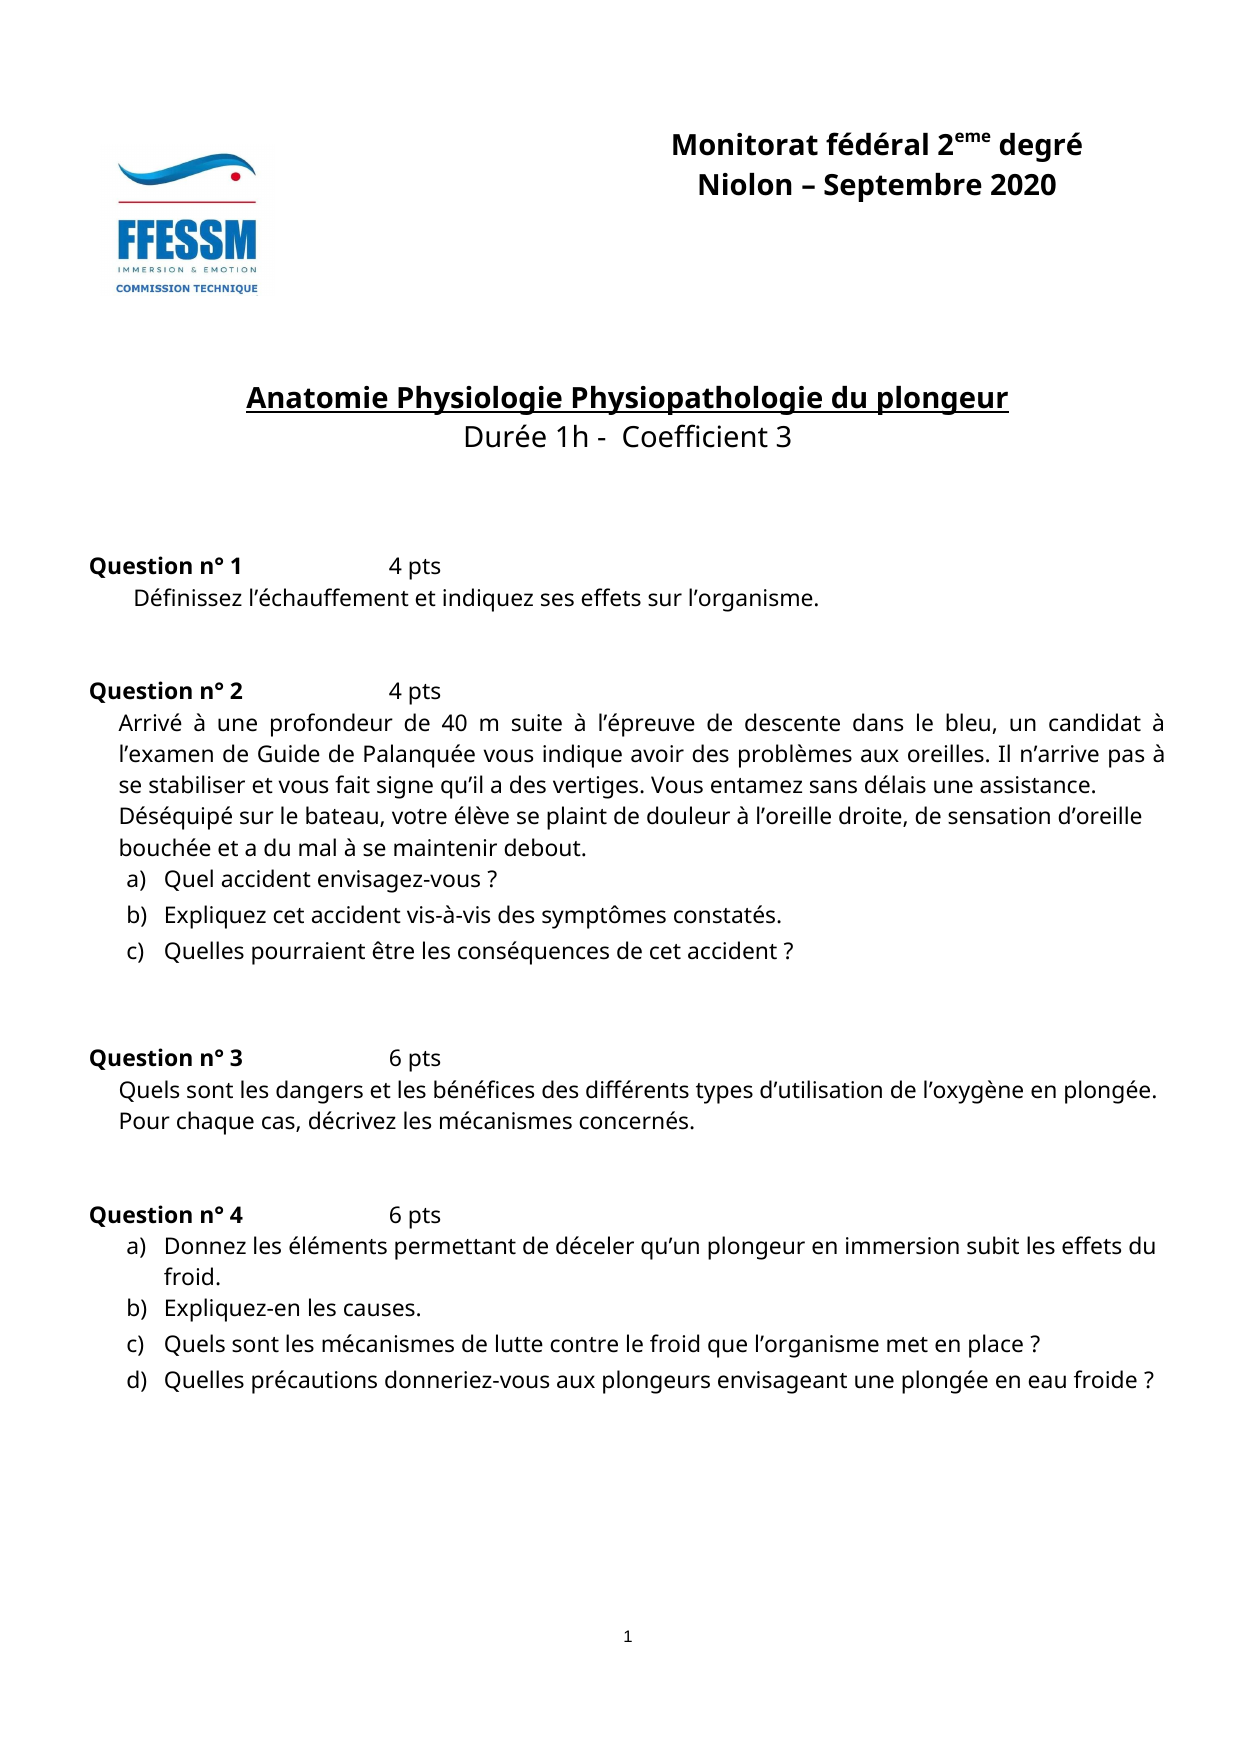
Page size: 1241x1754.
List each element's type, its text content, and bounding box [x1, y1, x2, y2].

text Déséquipé sur le bateau, votre élève se plaint de douleur à l’oreille droite, de sensation d’oreille bouchée et a du mal à se maintenir debout. [118, 800, 1167, 863]
list Quel accident envisagez-vous ? [126, 863, 1167, 894]
list Expliquez-en les causes. [126, 1292, 1167, 1324]
list Quelles précautions donneriez-vous aux plongeurs envisageant une plongée en eau froide ? [126, 1364, 1167, 1396]
text Anatomie Physiologie Physiopathologie du plongeur [89, 377, 1167, 417]
text Arrivé à une profondeur de 40 m suite à l’épreuve de descente dans le bleu, un candidat à l’examen de Guide de Palanquée vous indique avoir des problèmes aux oreilles. Il n’arrive pas à se stabiliser et vous fait signe qu’il a des vertiges. Vous entamez sans délais une assistance. [118, 706, 1167, 800]
list Donnez les éléments permettant de déceler qu’un plongeur en immersion subit les effets du froid. [126, 1230, 1211, 1292]
text Définissez l’échauffement et indiquez ses effets sur l’organisme. [133, 581, 1167, 613]
text Question n° 4 6 pts [89, 1199, 1167, 1230]
text Quels sont les dangers et les bénéfices des différents types d’utilisation de l’oxygène en plongée. [118, 1074, 1167, 1105]
picture [100, 144, 275, 296]
text Question n° 1 4 pts [89, 550, 1167, 581]
list Quelles pourraient être les conséquences de cet accident ? [126, 934, 1167, 966]
text Question n° 2 4 pts [89, 675, 1167, 706]
text Question n° 3 6 pts [89, 1042, 1167, 1074]
text Durée 1h - Coefficient 3 [89, 417, 1167, 456]
list Expliquez cet accident vis-à-vis des symptômes constatés. [126, 899, 1167, 930]
text Pour chaque cas, décrivez les mécanismes concernés. [118, 1105, 1167, 1136]
list Quels sont les mécanismes de lutte contre le froid que l’organisme met en place ? [126, 1328, 1167, 1359]
